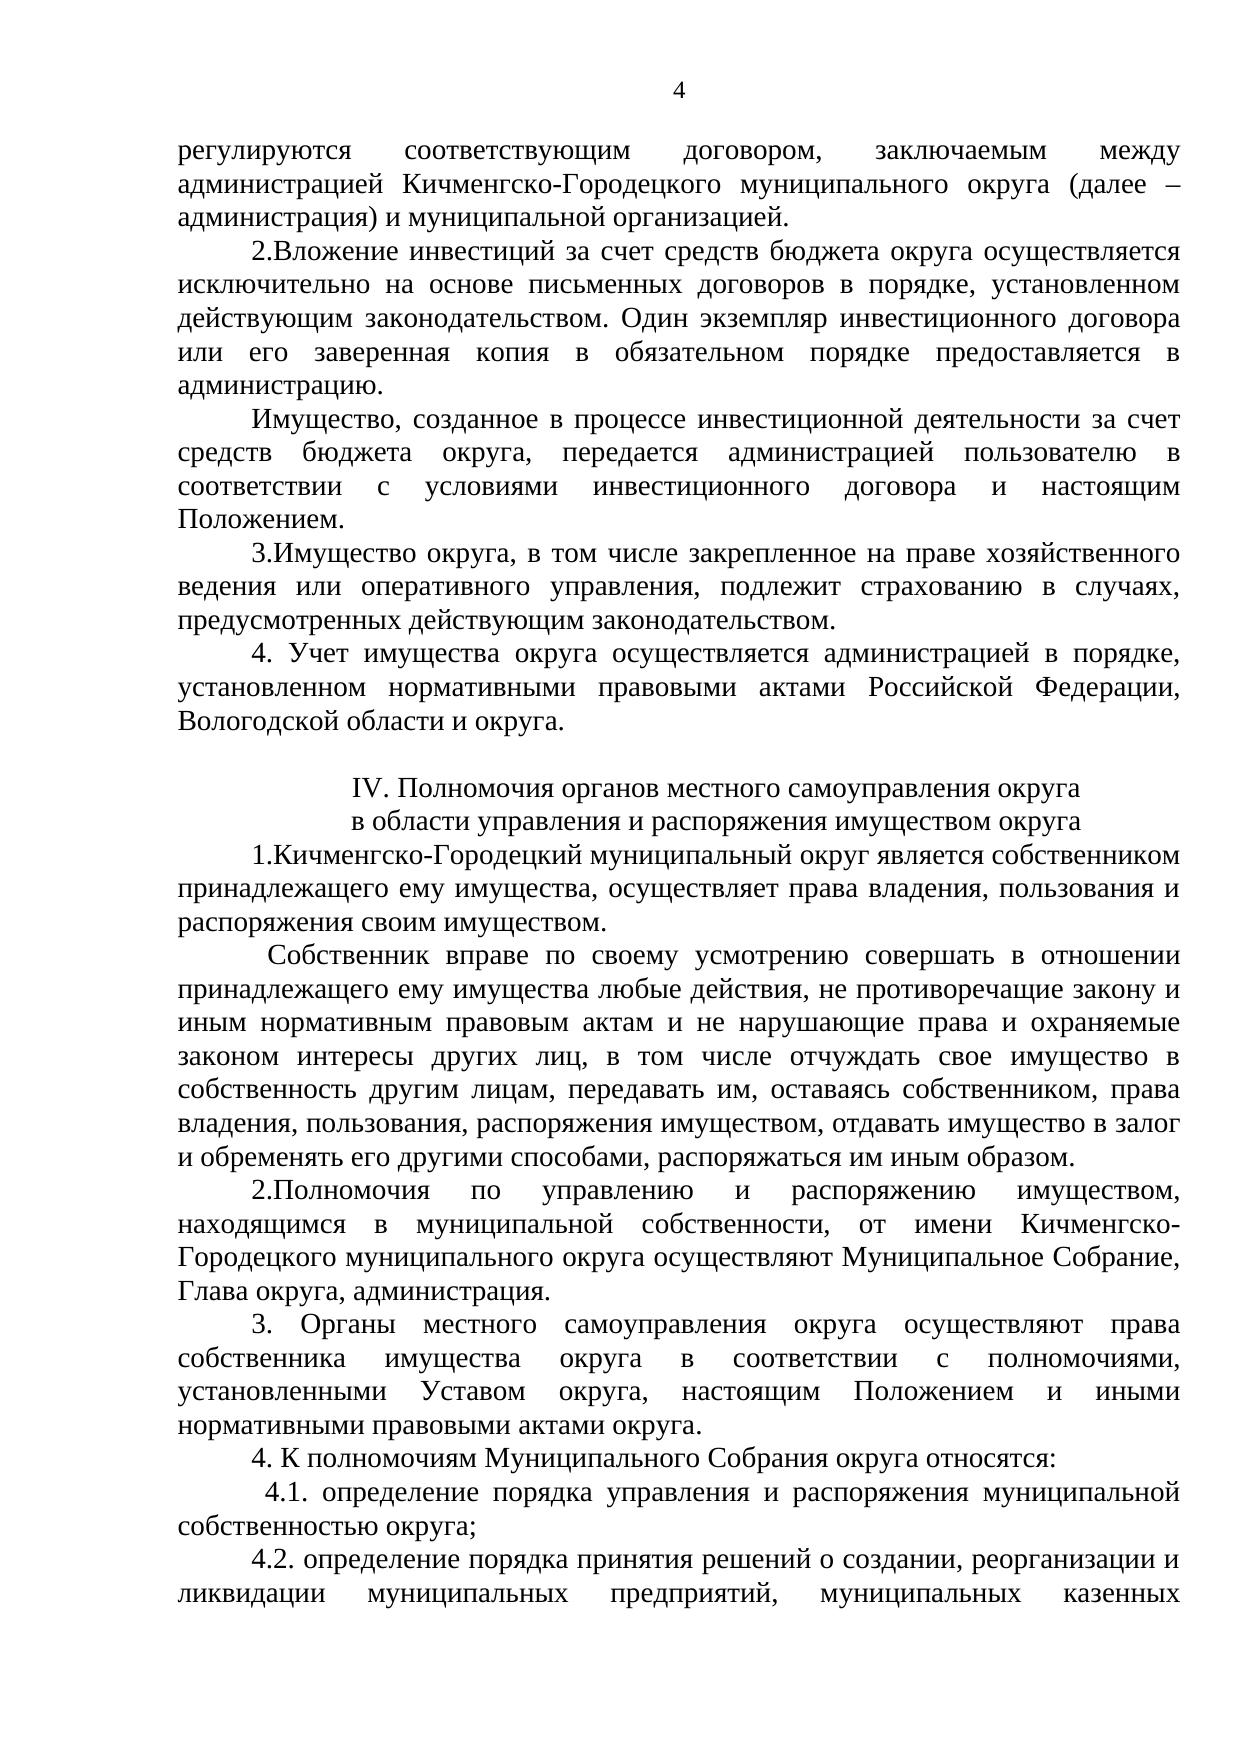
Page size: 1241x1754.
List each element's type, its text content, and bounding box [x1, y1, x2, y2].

text 2.Вложение инвестиций за счет средств бюджета округа осуществляется исключительно на основе письменных договоров в порядке, установленном действующим законодательством. Один экземпляр инвестиционного договора или его заверенная копия в обязательном порядке предоставляется в администрацию. [177, 233, 1181, 401]
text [177, 1541, 1181, 1608]
text 4.1. определение порядка управления и распоряжения муниципальной собственностью округа; [177, 1474, 1181, 1541]
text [177, 132, 1181, 233]
text 2.Полномочия по управлению и распоряжению имуществом, находящимся в муниципальной собственности, от имени Кичменгско-Городецкого муниципального округа осуществляют Муниципальное Собрание, Глава округа, администрация. [177, 1172, 1181, 1306]
text 3.Имущество округа, в том числе закрепленное на праве хозяйственного ведения или оперативного управления, подлежит страхованию в случаях, предусмотренных действующим законодательством. [177, 535, 1181, 636]
text 1.Кичменгско-Городецкий муниципальный округ является собственником принадлежащего ему имущества, осуществляет права владения, пользования и распоряжения своим имуществом. [177, 837, 1181, 937]
text IV. Полномочия органов местного самоуправления округа [177, 770, 1181, 803]
text в области управления и распоряжения имуществом округа [177, 803, 1181, 837]
text 3. Органы местного самоуправления округа осуществляют права собственника имущества округа в соответствии с полномочиями, установленными Уставом округа, настоящим Положением и иными нормативными правовыми актами округа. [177, 1306, 1181, 1441]
text Собственник вправе по своему усмотрению совершать в отношении принадлежащего ему имущества любые действия, не противоречащие закону и иным нормативным правовым актам и не нарушающие права и охраняемые законом интересы других лиц, в том числе отчуждать свое имущество в собственность другим лицам, передавать им, оставаясь собственником, права владения, пользования, распоряжения имуществом, отдавать имущество в залог и обременять его другими способами, распоряжаться им иным образом. [177, 937, 1181, 1172]
text 4. Учет имущества округа осуществляется администрацией в порядке, установленном нормативными правовыми актами Российской Федерации, Вологодской области и округа. [177, 636, 1181, 736]
text 4. К полномочиям Муниципального Собрания округа относятся: [177, 1441, 1181, 1474]
text Имущество, созданное в процессе инвестиционной деятельности за счет средств бюджета округа, передается администрацией пользователю в соответствии с условиями инвестиционного договора и настоящим Положением. [177, 401, 1181, 535]
